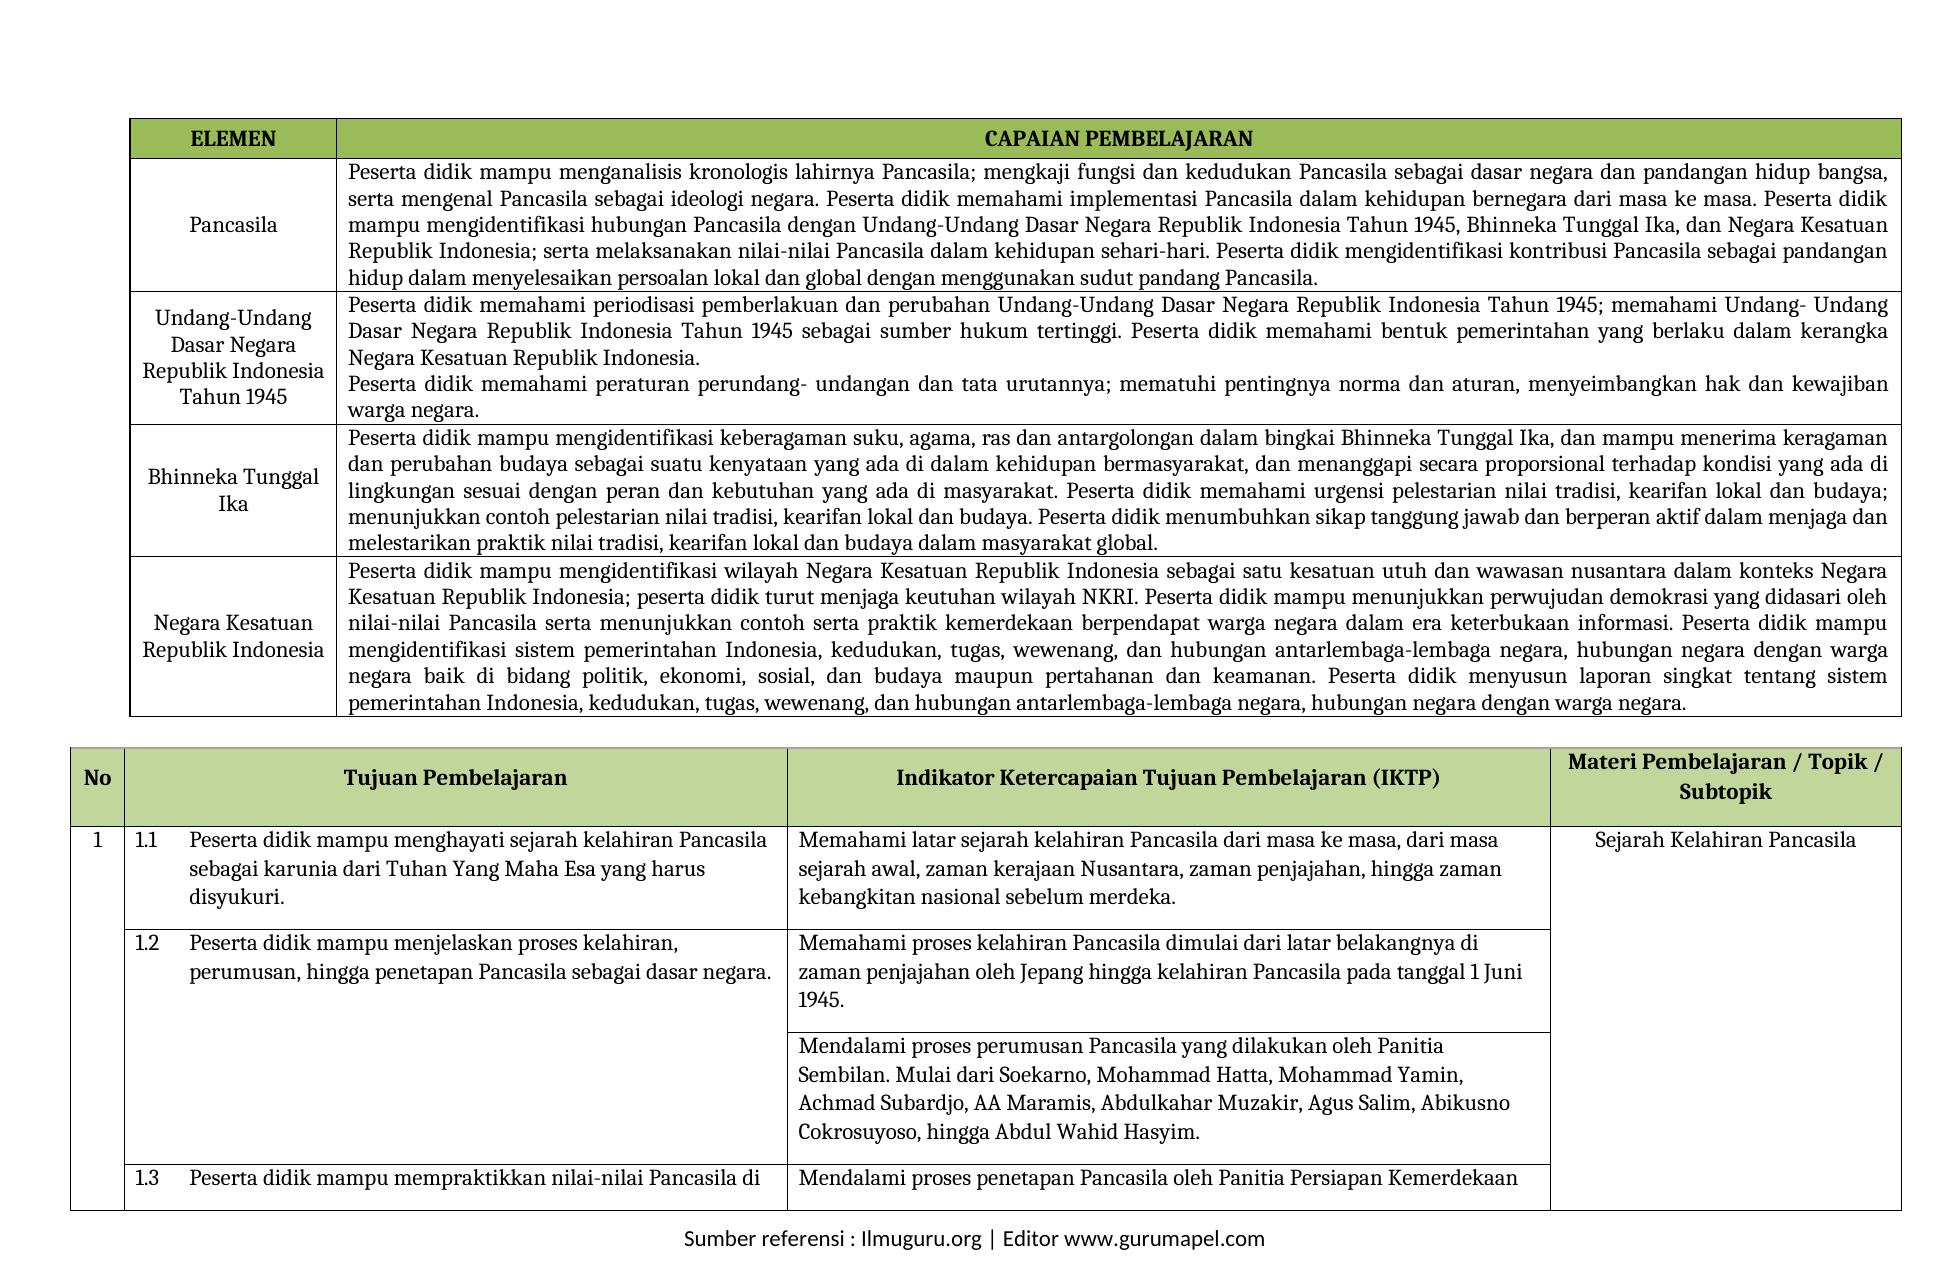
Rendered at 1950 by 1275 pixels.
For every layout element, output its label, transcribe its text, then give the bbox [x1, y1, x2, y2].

table_header ELEMEN [131, 119, 336, 158]
table_cell 1.2 [125, 930, 178, 1163]
table_cell Peserta didik mampu mengidentifikasi keberagaman suku, agama, ras dan antargolongan dalam bingkai Bhinneka Tunggal Ika, dan mampu menerima keragaman dan perubahan budaya sebagai suatu kenyataan yang ada di dalam kehidupan bermasyarakat, dan menanggapi secara proporsional terhadap kondisi yang ada di lingkungan sesuai dengan peran dan kebutuhan yang ada di masyarakat. Peserta didik memahami urgensi pelestarian nilai tradisi, kearifan lokal dan budaya; menunjukkan contoh pelestarian nilai tradisi, kearifan lokal dan budaya. Peserta didik menumbuhkan sikap tanggung jawab dan berperan aktif dalam menjaga dan melestarikan praktik nilai tradisi, kearifan lokal dan budaya dalam masyarakat global. [337, 425, 1901, 556]
table_cell 1 [71, 827, 124, 1210]
table_header Indikator Ketercapaian Tujuan Pembelajaran (IKTP) [788, 749, 1550, 826]
table_cell 1.3 [125, 1165, 178, 1210]
table_cell Mendalami proses perumusan Pancasila yang dilakukan oleh Panitia Sembilan. Mulai dari Soekarno, Mohammad Hatta, Mohammad Yamin, Achmad Subardjo, AA Maramis, Abdulkahar Muzakir, Agus Salim, Abikusno Cokrosuyoso, hingga Abdul Wahid Hasyim. [788, 1033, 1550, 1163]
table_cell 1.1 [125, 827, 178, 929]
table_header No [71, 749, 124, 826]
table_cell Peserta didik mampu menganalisis kronologis lahirnya Pancasila; mengkaji fungsi dan kedudukan Pancasila sebagai dasar negara dan pandangan hidup bangsa, serta mengenal Pancasila sebagai ideologi negara. Peserta didik memahami implementasi Pancasila dalam kehidupan bernegara dari masa ke masa. Peserta didik mampu mengidentifikasi hubungan Pancasila dengan Undang-Undang Dasar Negara Republik Indonesia Tahun 1945, Bhinneka Tunggal Ika, dan Negara Kesatuan Republik Indonesia; serta melaksanakan nilai-nilai Pancasila dalam kehidupan sehari-hari. Peserta didik mengidentifikasi kontribusi Pancasila sebagai pandangan hidup dalam menyelesaikan persoalan lokal dan global dengan menggunakan sudut pandang Pancasila. [337, 159, 1901, 291]
table_cell Negara Kesatuan Republik Indonesia [131, 557, 336, 716]
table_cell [178, 1165, 787, 1210]
table_cell Peserta didik mampu menghayati sejarah kelahiran Pancasila sebagai karunia dari Tuhan Yang Maha Esa yang harus disyukuri. [178, 827, 787, 929]
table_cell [788, 1165, 1550, 1210]
table_cell Pancasila [131, 159, 336, 291]
table_cell Memahami latar sejarah kelahiran Pancasila dari masa ke masa, dari masa sejarah awal, zaman kerajaan Nusantara, zaman penjajahan, hingga zaman kebangkitan nasional sebelum merdeka. [788, 827, 1550, 929]
table_cell Peserta didik mampu mengidentifikasi wilayah Negara Kesatuan Republik Indonesia sebagai satu kesatuan utuh dan wawasan nusantara dalam konteks Negara Kesatuan Republik Indonesia; peserta didik turut menjaga keutuhan wilayah NKRI. Peserta didik mampu menunjukkan perwujudan demokrasi yang didasari oleh nilai-nilai Pancasila serta menunjukkan contoh serta praktik kemerdekaan berpendapat warga negara dalam era keterbukaan informasi. Peserta didik mampu mengidentifikasi sistem pemerintahan Indonesia, kedudukan, tugas, wewenang, dan hubungan antarlembaga-lembaga negara, hubungan negara dengan warga negara baik di bidang politik, ekonomi, sosial, dan budaya maupun pertahanan dan keamanan. Peserta didik menyusun laporan singkat tentang sistem pemerintahan Indonesia, kedudukan, tugas, wewenang, dan hubungan antarlembaga-lembaga negara, hubungan negara dengan warga negara. [337, 557, 1901, 716]
table_cell Memahami proses kelahiran Pancasila dimulai dari latar belakangnya di zaman penjajahan oleh Jepang hingga kelahiran Pancasila pada tanggal 1 Juni 1945. [788, 930, 1550, 1032]
table_cell Sejarah Kelahiran Pancasila [1551, 827, 1901, 1210]
table_cell Peserta didik mampu menjelaskan proses kelahiran, perumusan, hingga penetapan Pancasila sebagai dasar negara. [178, 930, 787, 1163]
table_cell Peserta didik memahami periodisasi pemberlakuan dan perubahan Undang-Undang Dasar Negara Republik Indonesia Tahun 1945; memahami Undang- Undang Dasar Negara Republik Indonesia Tahun 1945 sebagai sumber hukum tertinggi. Peserta didik memahami bentuk pemerintahan yang berlaku dalam kerangka Negara Kesatuan Republik Indonesia. Peserta didik memahami peraturan perundang- undangan dan tata urutannya; mematuhi pentingnya norma dan aturan, menyeimbangkan hak dan kewajiban warga negara. [337, 292, 1901, 424]
table_cell Undang-Undang Dasar Negara Republik Indonesia Tahun 1945 [131, 292, 336, 424]
table_header Materi Pembelajaran / Topik / Subtopik [1551, 749, 1901, 826]
table_cell Bhinneka Tunggal Ika [131, 425, 336, 556]
table_header Tujuan Pembelajaran [125, 749, 787, 826]
table_header CAPAIAN PEMBELAJARAN [337, 119, 1901, 158]
